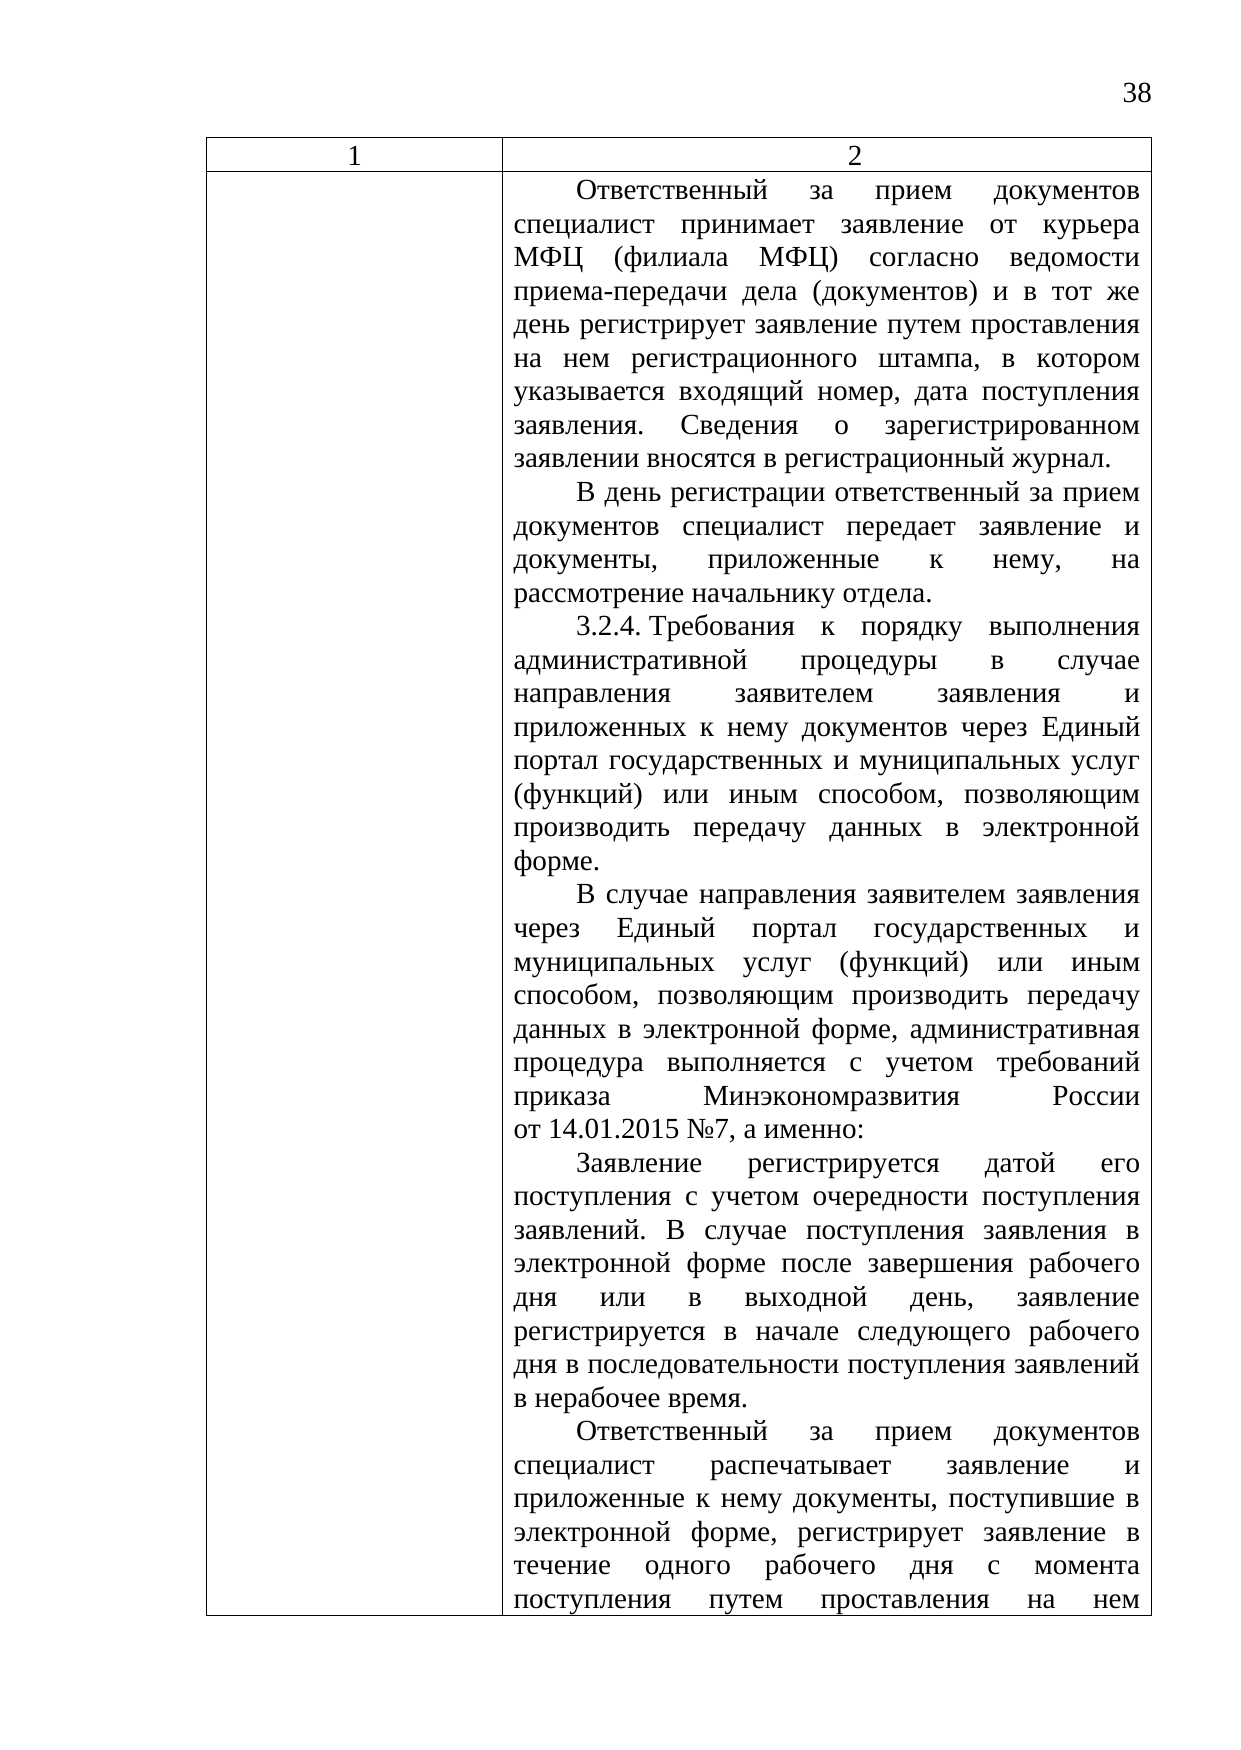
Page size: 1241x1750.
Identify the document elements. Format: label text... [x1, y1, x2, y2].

table_header 2 [503, 138, 1151, 171]
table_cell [207, 172, 502, 1614]
table_header 1 [207, 138, 502, 171]
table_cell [503, 172, 1151, 1614]
